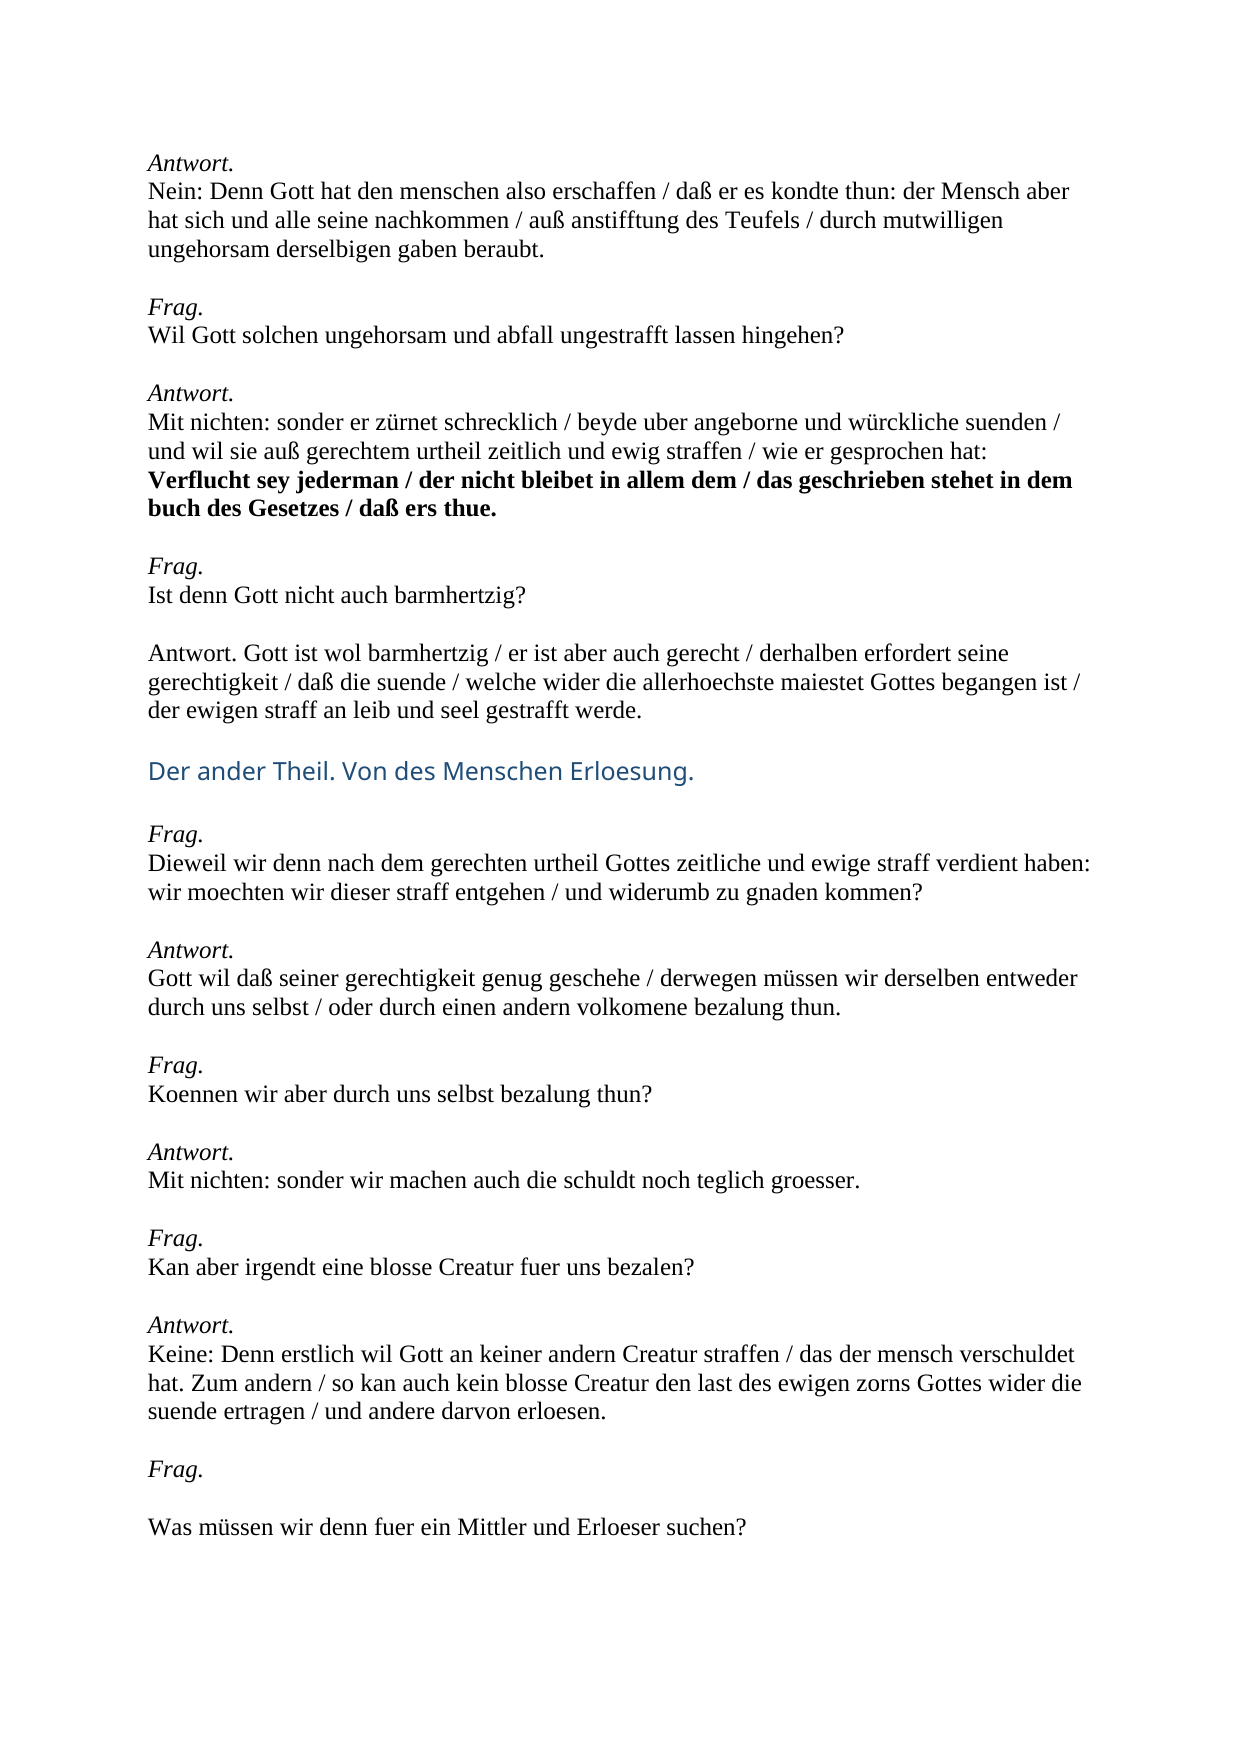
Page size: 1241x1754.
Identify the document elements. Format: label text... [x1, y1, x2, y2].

text Antwort. Mit nichten: sonder wir machen auch die schuldt noch teglich groesser. [148, 1137, 1093, 1194]
text Was müssen wir denn fuer ein Mittler und Erloeser suchen? [148, 1512, 1093, 1541]
text Antwort. Mit nichten: sonder er zürnet schrecklich / beyde uber angeborne und würckliche suenden / und wil sie auß gerechtem urtheil zeitlich und ewig straffen / wie er gesprochen hat: Verflucht sey jederman / der nicht bleibet in allem dem / das geschrieben stehet in dem buch des Gesetzes / daß ers thue. [148, 378, 1093, 522]
text Antwort. Gott ist wol barmhertzig / er ist aber auch gerecht / derhalben erfordert seine gerechtigkeit / daß die suende / welche wider die allerhoechste maiestet Gottes begangen ist / der ewigen straff an leib und seel gestrafft werde. [148, 638, 1093, 724]
text Frag. [148, 1454, 1093, 1483]
text Frag. Wil Gott solchen ungehorsam und abfall ungestrafft lassen hingehen? [148, 292, 1093, 349]
text Frag. Koennen wir aber durch uns selbst bezalung thun? [148, 1050, 1093, 1108]
text Frag. Ist denn Gott nicht auch barmhertzig? [148, 551, 1093, 609]
text Frag. Kan aber irgendt eine blosse Creatur fuer uns bezalen? [148, 1223, 1093, 1281]
text Frag. Dieweil wir denn nach dem gerechten urtheil Gottes zeitliche und ewige straff verdient haben: wir moechten wir dieser straff entgehen / und widerumb zu gnaden kommen? [148, 819, 1093, 906]
text Antwort. Keine: Denn erstlich wil Gott an keiner andern Creatur straffen / das der mensch verschuldet hat. Zum andern / so kan auch kein blosse Creatur den last des ewigen zorns Gottes wider die suende ertragen / und andere darvon erloesen. [148, 1310, 1093, 1425]
text Antwort. Nein: Denn Gott hat den menschen also erschaffen / daß er es kondte thun: der Mensch aber hat sich und alle seine nachkommen / auß anstifftung des Teufels / durch mutwilligen ungehorsam derselbigen gaben beraubt. [148, 148, 1093, 263]
text Antwort. Gott wil daß seiner gerechtigkeit genug geschehe / derwegen müssen wir derselben entweder durch uns selbst / oder durch einen andern volkomene bezalung thun. [148, 935, 1093, 1021]
subtitle Der ander Theil. Von des Menschen Erloesung. [148, 753, 1093, 787]
